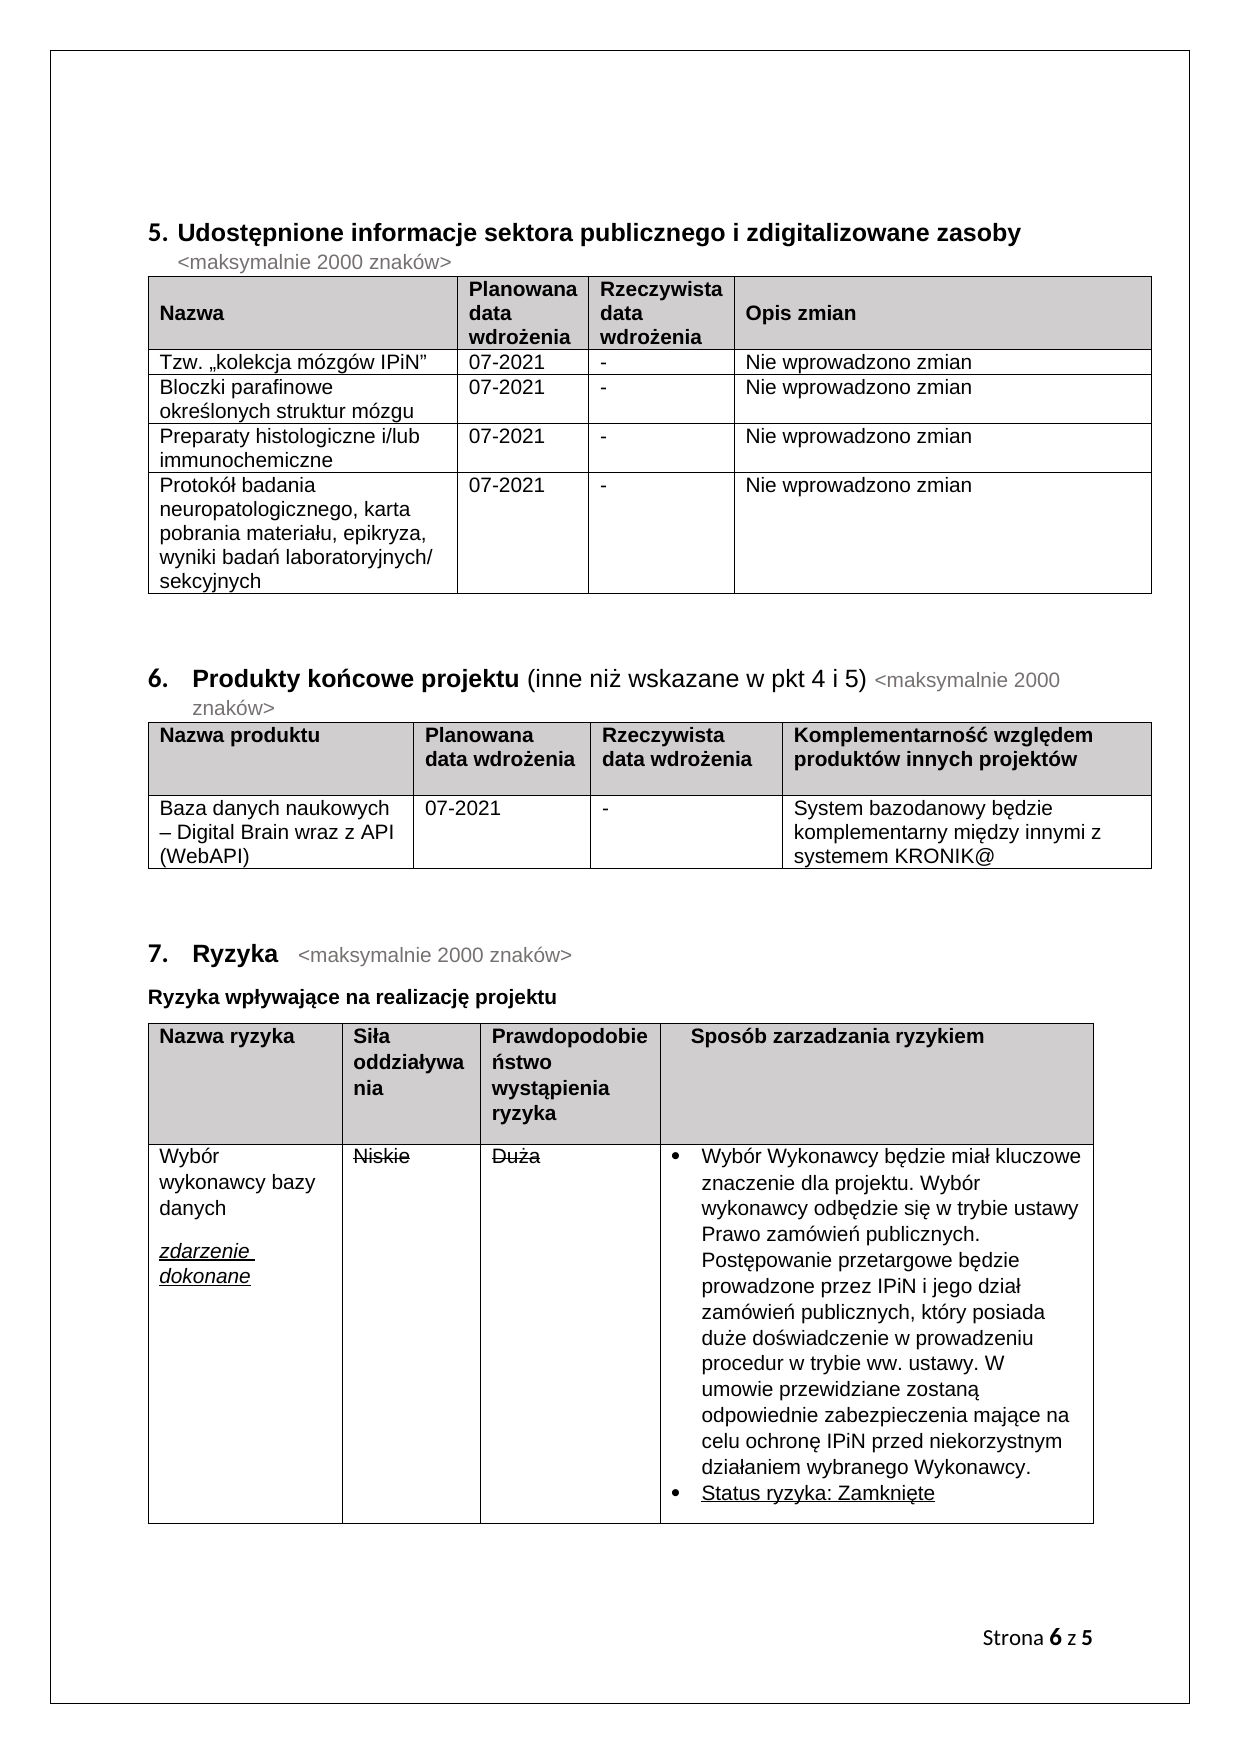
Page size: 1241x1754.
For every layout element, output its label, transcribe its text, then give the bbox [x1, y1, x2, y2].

table_cell - [589, 424, 734, 472]
table_cell - [591, 796, 782, 868]
table_header Opis zmian [735, 277, 1151, 349]
table_cell Wybór wykonawcy bazy danych zdarzenie dokonane [149, 1145, 342, 1523]
text Ryzyka wpływające na realizację projektu [148, 985, 1093, 1009]
table_header Prawdopodobieństwo wystąpienia ryzyka [481, 1024, 660, 1144]
table_cell Nie wprowadzono zmian [735, 473, 1151, 593]
table_cell 07-2021 [458, 424, 588, 472]
table_cell - [589, 350, 734, 374]
table_header Siła oddziaływania [343, 1024, 480, 1144]
table_header Planowana data wdrożenia [458, 277, 588, 349]
table_cell Wybór Wykonawcy będzie miał kluczowe znaczenie dla projektu. Wybór wykonawcy odbędzie się w trybie ustawy Prawo zamówień publicznych. Postępowanie przetargowe będzie prowadzone przez IPiN i jego dział zamówień publicznych, który posiada duże doświadczenie w prowadzeniu procedur w trybie ww. ustawy. W umowie przewidziane zostaną odpowiednie zabezpieczenia mające na celu ochronę IPiN przed niekorzystnym działaniem wybranego Wykonawcy. Status ryzyka: Zamknięte [661, 1145, 1093, 1523]
table_cell Preparaty histologiczne i/lub immunochemiczne [149, 424, 457, 472]
table_cell 07-2021 [458, 350, 588, 374]
table_header Rzeczywista data wdrożenia [591, 723, 782, 795]
table_cell System bazodanowy będzie komplementarny między innymi z systemem KRONIK@ [783, 796, 1151, 868]
table_cell - [589, 473, 734, 593]
table_cell Nie wprowadzono zmian [735, 424, 1151, 472]
list Ryzyka <maksymalnie 2000 znaków> [148, 937, 1093, 970]
table_cell Baza danych naukowych – Digital Brain wraz z API (WebAPI) [149, 796, 413, 868]
table_header Nazwa ryzyka [149, 1024, 342, 1144]
table_cell 07-2021 [458, 375, 588, 423]
table_header Sposób zarzadzania ryzykiem [661, 1024, 1093, 1144]
table_header Rzeczywista data wdrożenia [589, 277, 734, 349]
table_cell Nie wprowadzono zmian [735, 375, 1151, 423]
table_header Nazwa [149, 277, 457, 349]
table_header Komplementarność względem produktów innych projektów [783, 723, 1151, 795]
table_cell - [589, 375, 734, 423]
table_cell Bloczki parafinowe określonych struktur mózgu [149, 375, 457, 423]
subtitle Produkty końcowe projektu (inne niż wskazane w pkt 4 i 5) <maksymalnie 2000 znaków> [148, 661, 1093, 720]
table_cell 07-2021 [458, 473, 588, 593]
table_cell Protokół badania neuropatologicznego, karta pobrania materiału, epikryza, wyniki badań laboratoryjnych/ sekcyjnych [149, 473, 457, 593]
subtitle Udostępnione informacje sektora publicznego i zdigitalizowane zasoby <maksymalnie 2000 znaków> [148, 215, 1093, 274]
table_cell 07-2021 [414, 796, 590, 868]
table_cell Tzw. „kolekcja mózgów IPiN” [149, 350, 457, 374]
table_cell Duża [481, 1145, 660, 1523]
table_header Planowana data wdrożenia [414, 723, 590, 795]
table_cell Niskie [343, 1145, 480, 1523]
table_cell Nie wprowadzono zmian [735, 350, 1151, 374]
table_header Nazwa produktu [149, 723, 413, 795]
